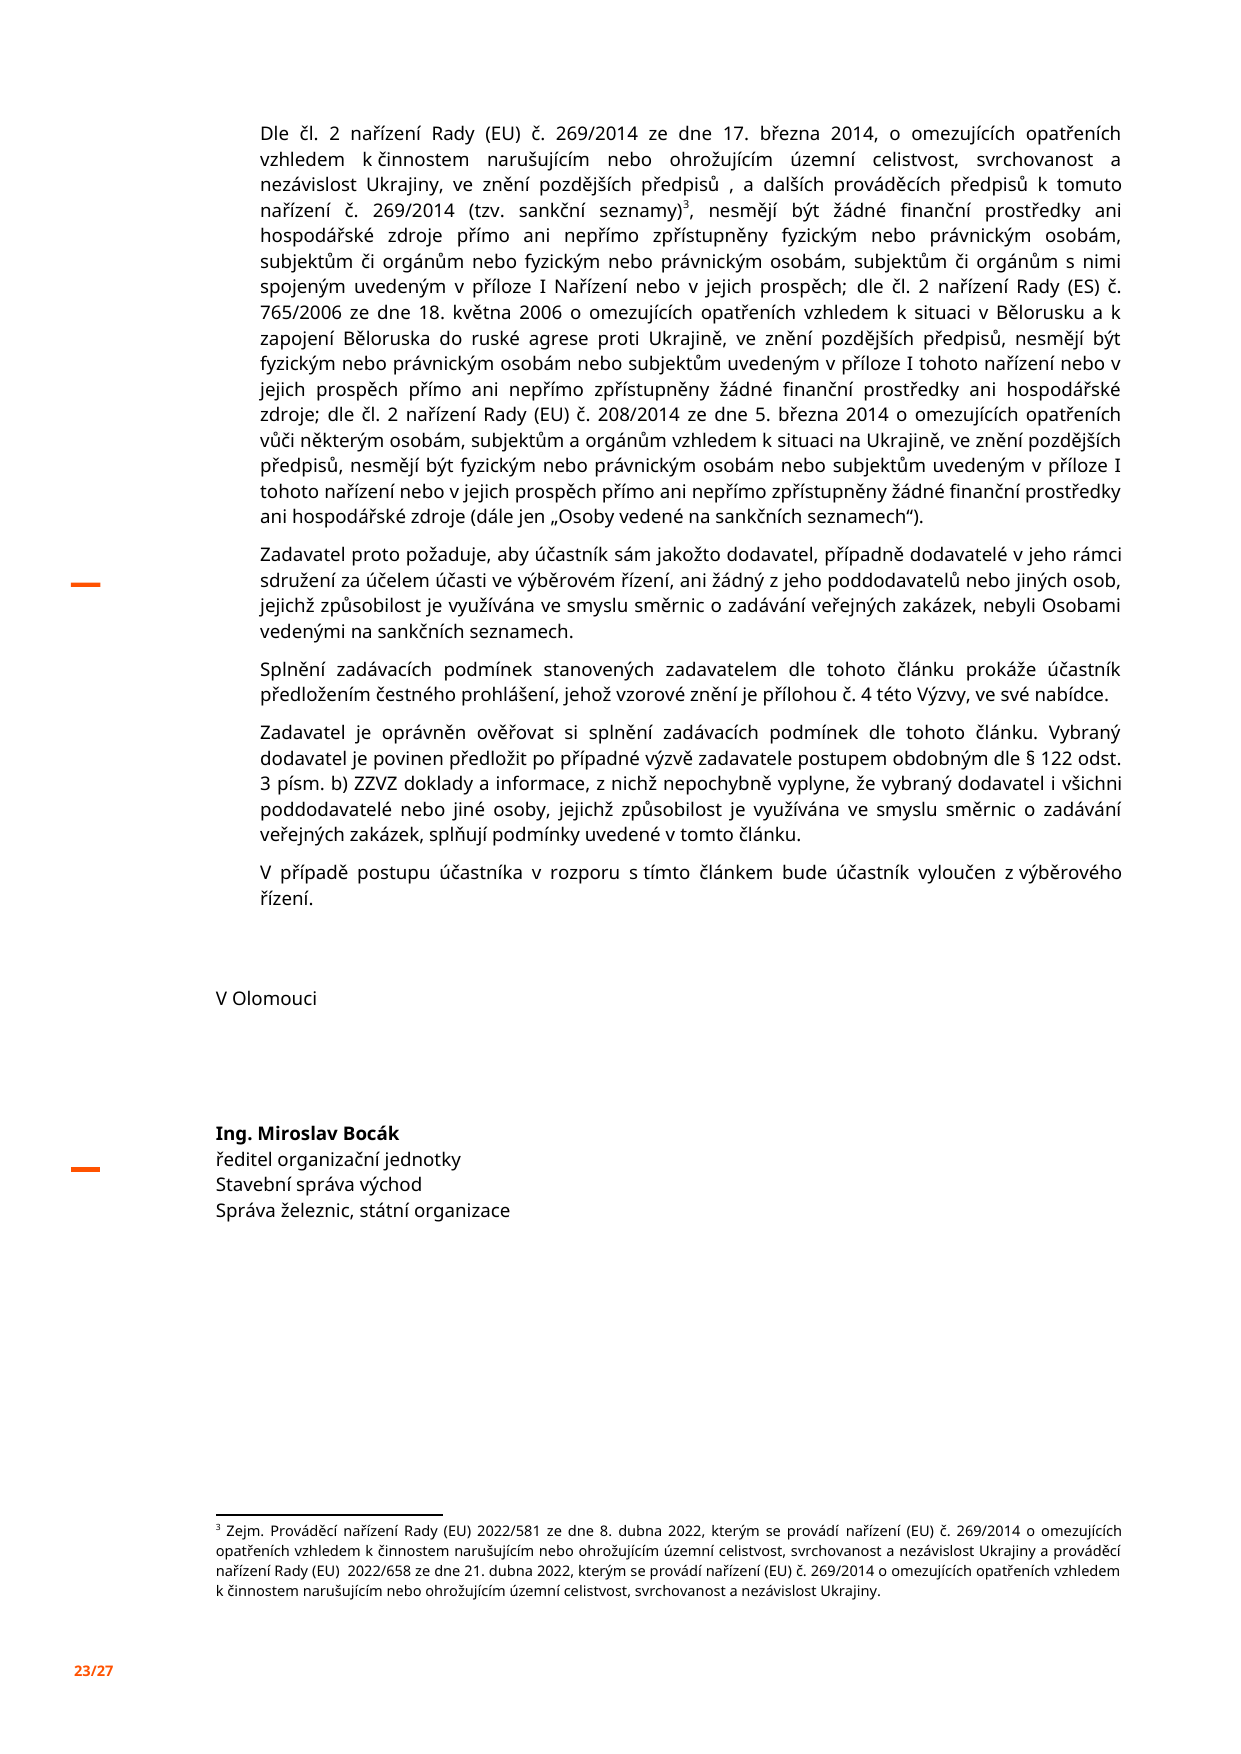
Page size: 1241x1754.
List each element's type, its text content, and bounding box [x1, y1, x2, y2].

text Dle čl. 2 nařízení Rady (EU) č. 269/2014 ze dne 17. března 2014, o omezujících opatřeních vzhledem k činnostem narušujícím nebo ohrožujícím územní celistvost, svrchovanost a nezávislost Ukrajiny, ve znění pozdějších předpisů , a dalších prováděcích předpisů k tomuto nařízení č. 269/2014 (tzv. sankční seznamy), nesmějí být žádné finanční prostředky ani hospodářské zdroje přímo ani nepřímo zpřístupněny fyzickým nebo právnickým osobám, subjektům či orgánům nebo fyzickým nebo právnickým osobám, subjektům či orgánům s nimi spojeným uvedeným v příloze I Nařízení nebo v jejich prospěch; dle čl. 2 nařízení Rady (ES) č. 765/2006 ze dne 18. května 2006 o omezujících opatřeních vzhledem k situaci v Bělorusku a k zapojení Běloruska do ruské agrese proti Ukrajině, ve znění pozdějších předpisů, nesmějí být fyzickým nebo právnickým osobám nebo subjektům uvedeným v příloze I tohoto nařízení nebo v jejich prospěch přímo ani nepřímo zpřístupněny žádné finanční prostředky ani hospodářské zdroje; dle čl. 2 nařízení Rady (EU) č. 208/2014 ze dne 5. března 2014 o omezujících opatřeních vůči některým osobám, subjektům a orgánům vzhledem k situaci na Ukrajině, ve znění pozdějších předpisů, nesmějí být fyzickým nebo právnickým osobám nebo subjektům uvedeným v příloze I tohoto nařízení nebo v jejich prospěch přímo ani nepřímo zpřístupněny žádné finanční prostředky ani hospodářské zdroje (dále jen „Osoby vedené na sankčních seznamech“). [260, 121, 1122, 299]
text Splnění zadávacích podmínek stanovených zadavatelem dle tohoto článku prokáže účastník předložením čestného prohlášení, jehož vzorové znění je přílohou č. 4 této Výzvy, ve své nabídce. [260, 656, 1122, 707]
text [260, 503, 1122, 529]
text Zadavatel je oprávněn ověřovat si splnění zadávacích podmínek dle tohoto článku. Vybraný dodavatel je povinen předložit po případné výzvě zadavatele postupem obdobným dle § 122 odst. 3 písm. b) ZZVZ doklady a informace, z nichž nepochybně vyplyne, že vybraný dodavatel i všichni poddodavatelé nebo jiné osoby, jejichž způsobilost je využívána ve smyslu směrnic o zadávání veřejných zakázek, splňují podmínky uvedené v tomto článku. [260, 719, 1122, 847]
text Ing. Miroslav Bocák [216, 1121, 1122, 1146]
text Zadavatel proto požaduje, aby účastník sám jakožto dodavatel, případně dodavatelé v jeho rámci sdružení za účelem účasti ve výběrovém řízení, ani žádný z jeho poddodavatelů nebo jiných osob, jejichž způsobilost je využívána ve smyslu směrnic o zadávání veřejných zakázek, nebyli Osobami vedenými na sankčních seznamech. [260, 541, 1122, 643]
text Správa železnic, státní organizace [216, 1197, 1122, 1223]
text ředitel organizační jednotky [216, 1146, 1122, 1172]
text Stavební správa východ [216, 1172, 1122, 1197]
text V případě postupu účastníka v rozporu s tímto článkem bude účastník vyloučen z výběrového řízení. [260, 860, 1122, 911]
text V Olomouci [216, 977, 1122, 1011]
